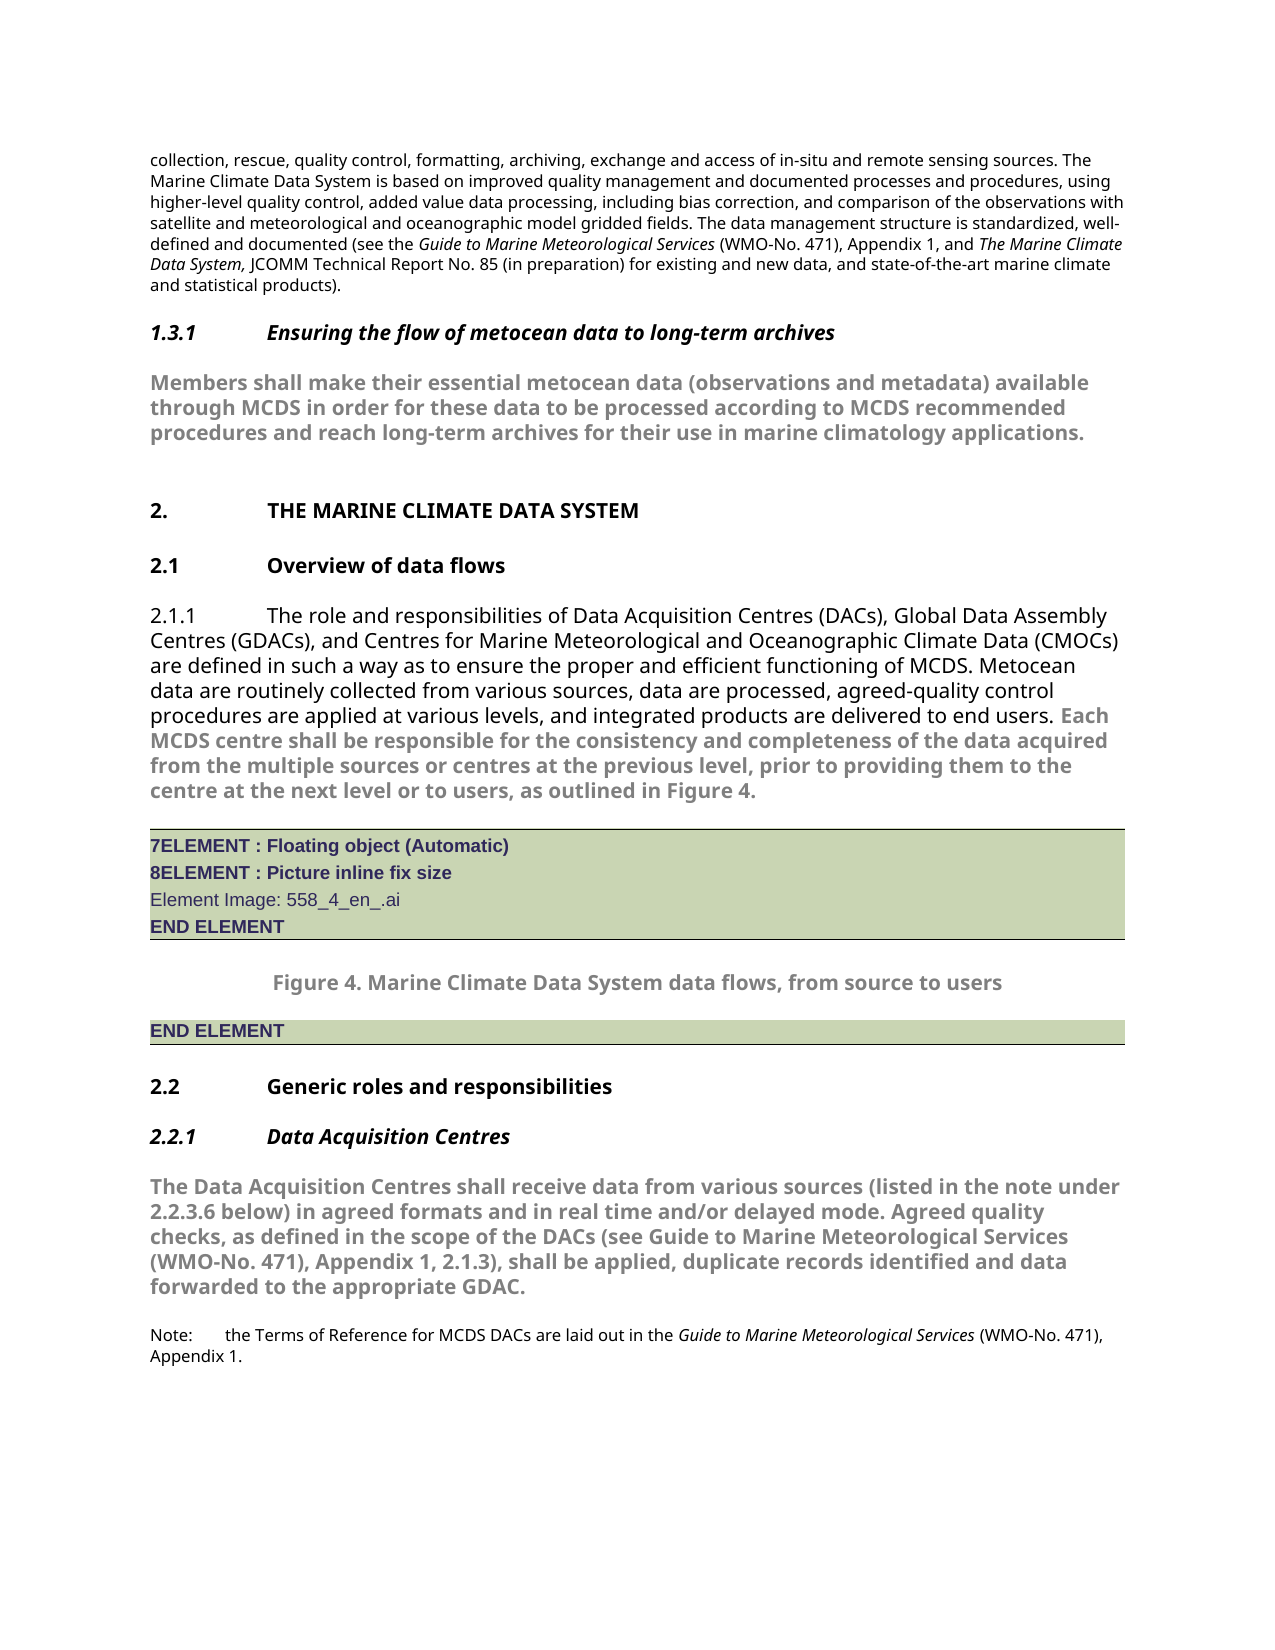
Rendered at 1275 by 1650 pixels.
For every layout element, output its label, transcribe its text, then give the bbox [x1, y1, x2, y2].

subtitle 1.3.1 Ensuring the flow of metocean data to long-term archives [150, 321, 1125, 346]
subtitle 2.2 Generic roles and responsibilities [150, 1075, 1125, 1100]
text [150, 150, 1125, 296]
text Figure 4. Marine Climate Data System data flows, from source to users [150, 970, 1125, 995]
subtitle 2.2.1 Data Acquisition Centres [150, 1125, 1125, 1150]
subtitle 2. the Marine Climate Data System [150, 496, 1125, 524]
text The Data Acquisition Centres shall receive data from various sources (listed in the note under 2.2.3.6 below) in agreed formats and in real time and/or delayed mode. Agreed quality checks, as defined in the scope of the DACs (see Guide to Marine Meteorological Services (WMO-No. 471), Appendix 1, 2.1.3), shall be applied, duplicate records identified and data forwarded to the appropriate GDAC. [150, 1175, 1125, 1300]
text Members shall make their essential metocean data (observations and metadata) available through MCDS in order for these data to be processed according to MCDS recommended procedures and reach long-term archives for their use in marine climatology applications. [150, 371, 1125, 446]
text Note: the Terms of Reference for MCDS DACs are laid out in the Guide to Marine Meteorological Services (WMO-No. 471), Appendix 1. [150, 1325, 1125, 1366]
subtitle 2.1 Overview of data flows [150, 553, 1125, 578]
text 2.1.1 The role and responsibilities of Data Acquisition Centres (DACs), Global Data Assembly Centres (GDACs), and Centres for Marine Meteorological and Oceanographic Climate Data (CMOCs) are defined in such a way as to ensure the proper and efficient functioning of MCDS. Metocean data are routinely collected from various sources, data are processed, agreed-quality control procedures are applied at various levels, and integrated products are delivered to end users. Each MCDS centre shall be responsible for the consistency and completeness of the data acquired from the multiple sources or centres at the previous level, prior to providing them to the centre at the next level or to users, as outlined in Figure 4. [150, 603, 1125, 803]
